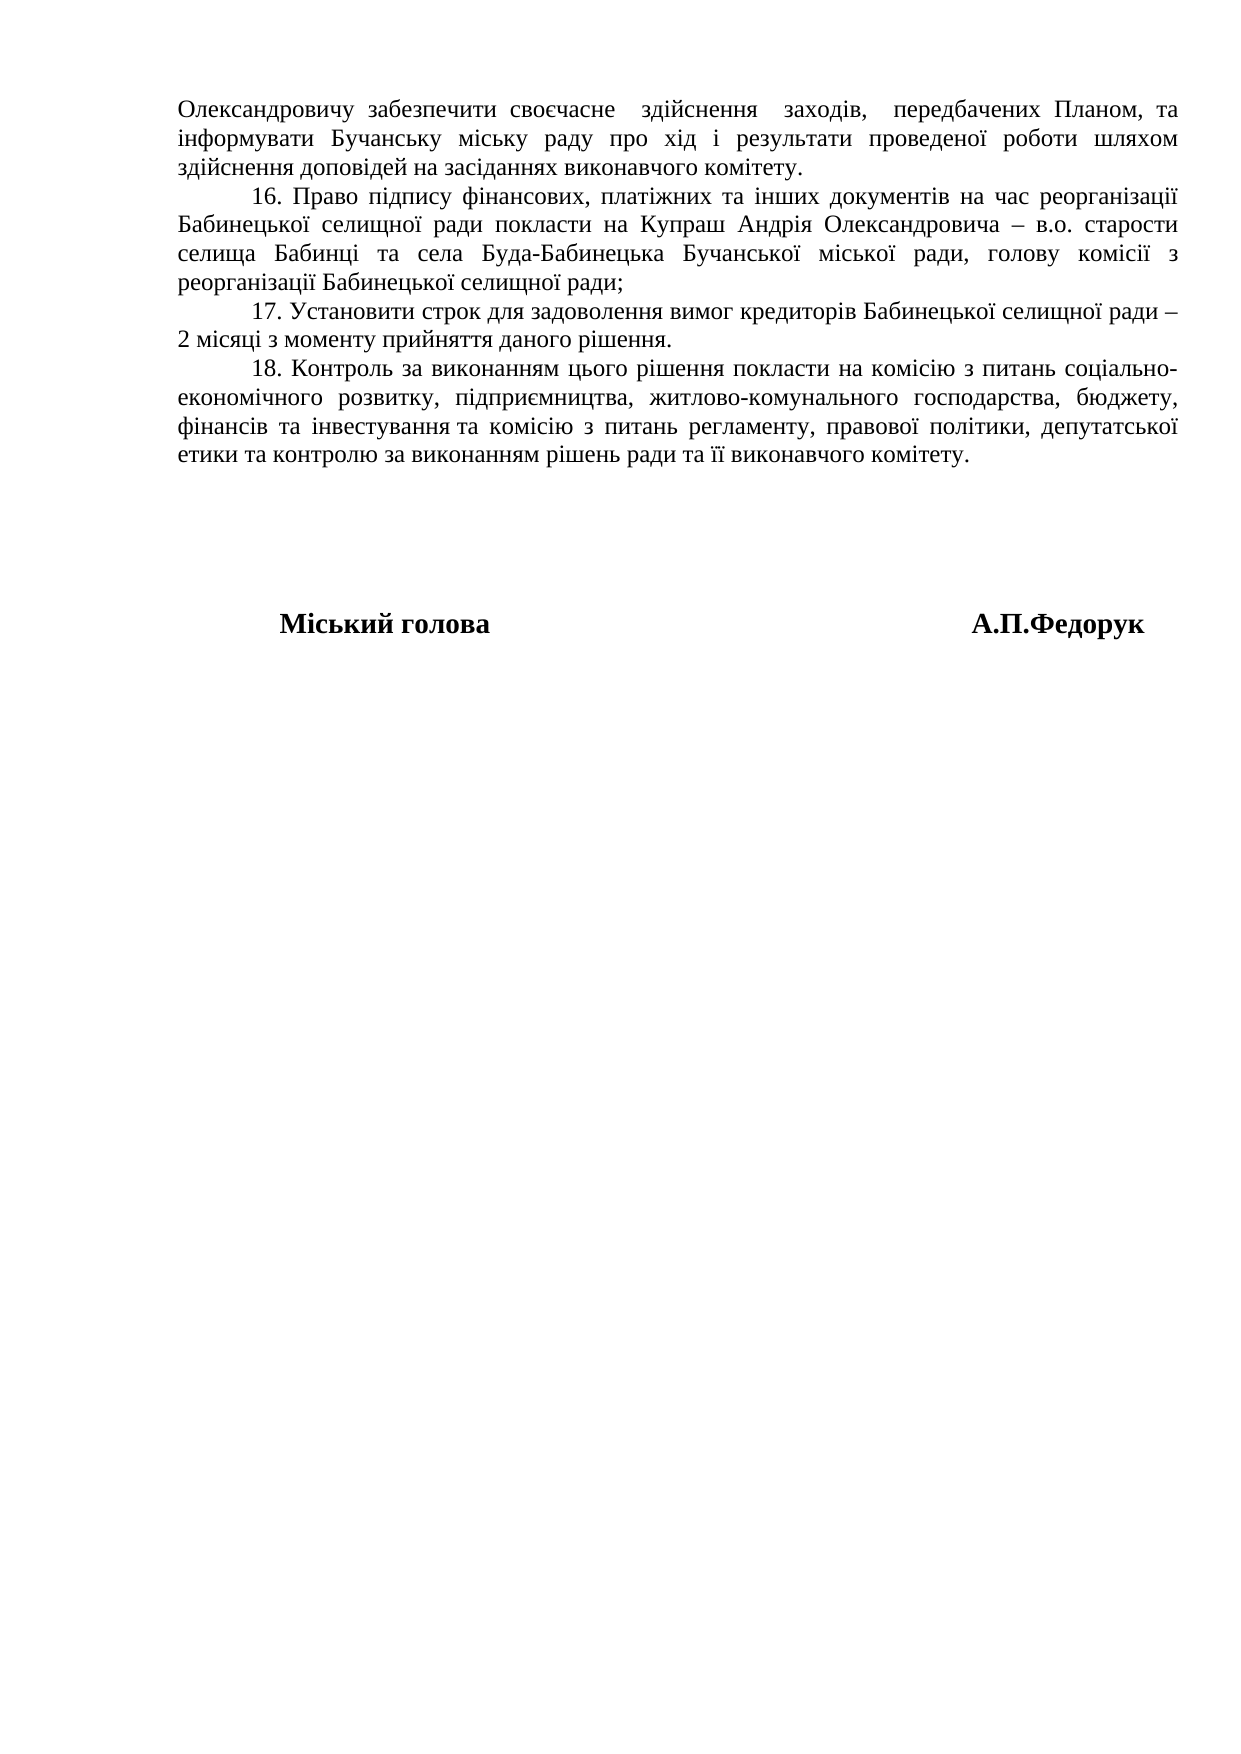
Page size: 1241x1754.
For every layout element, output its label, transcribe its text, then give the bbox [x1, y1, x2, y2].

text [177, 94, 1179, 181]
text 16. Право підпису фінансових, платіжних та інших документів на час реорганізації Бабинецької селищної ради покласти на Купраш Андрія Олександровича – в.о. старости селища Бабинці та села Буда-Бабинецька Бучанської міської ради, голову комісії з реорганізації Бабинецької селищної ради; [177, 181, 1179, 296]
text Міський голова А.П.Федорук [177, 606, 1181, 640]
text 17. Установити строк для задоволення вимог кредиторів Бабинецької селищної ради – 2 місяці з моменту прийняття даного рішення. [177, 296, 1179, 353]
text 18. Контроль за виконанням цього рішення покласти на комісію з питань соціально-економічного розвитку, підприємництва, житлово-комунального господарства, бюджету, фінансів та інвестування та комісію з питань регламенту, правової політики, депутатської етики та контролю за виконанням рішень ради та її виконавчого комітету. [177, 353, 1179, 468]
